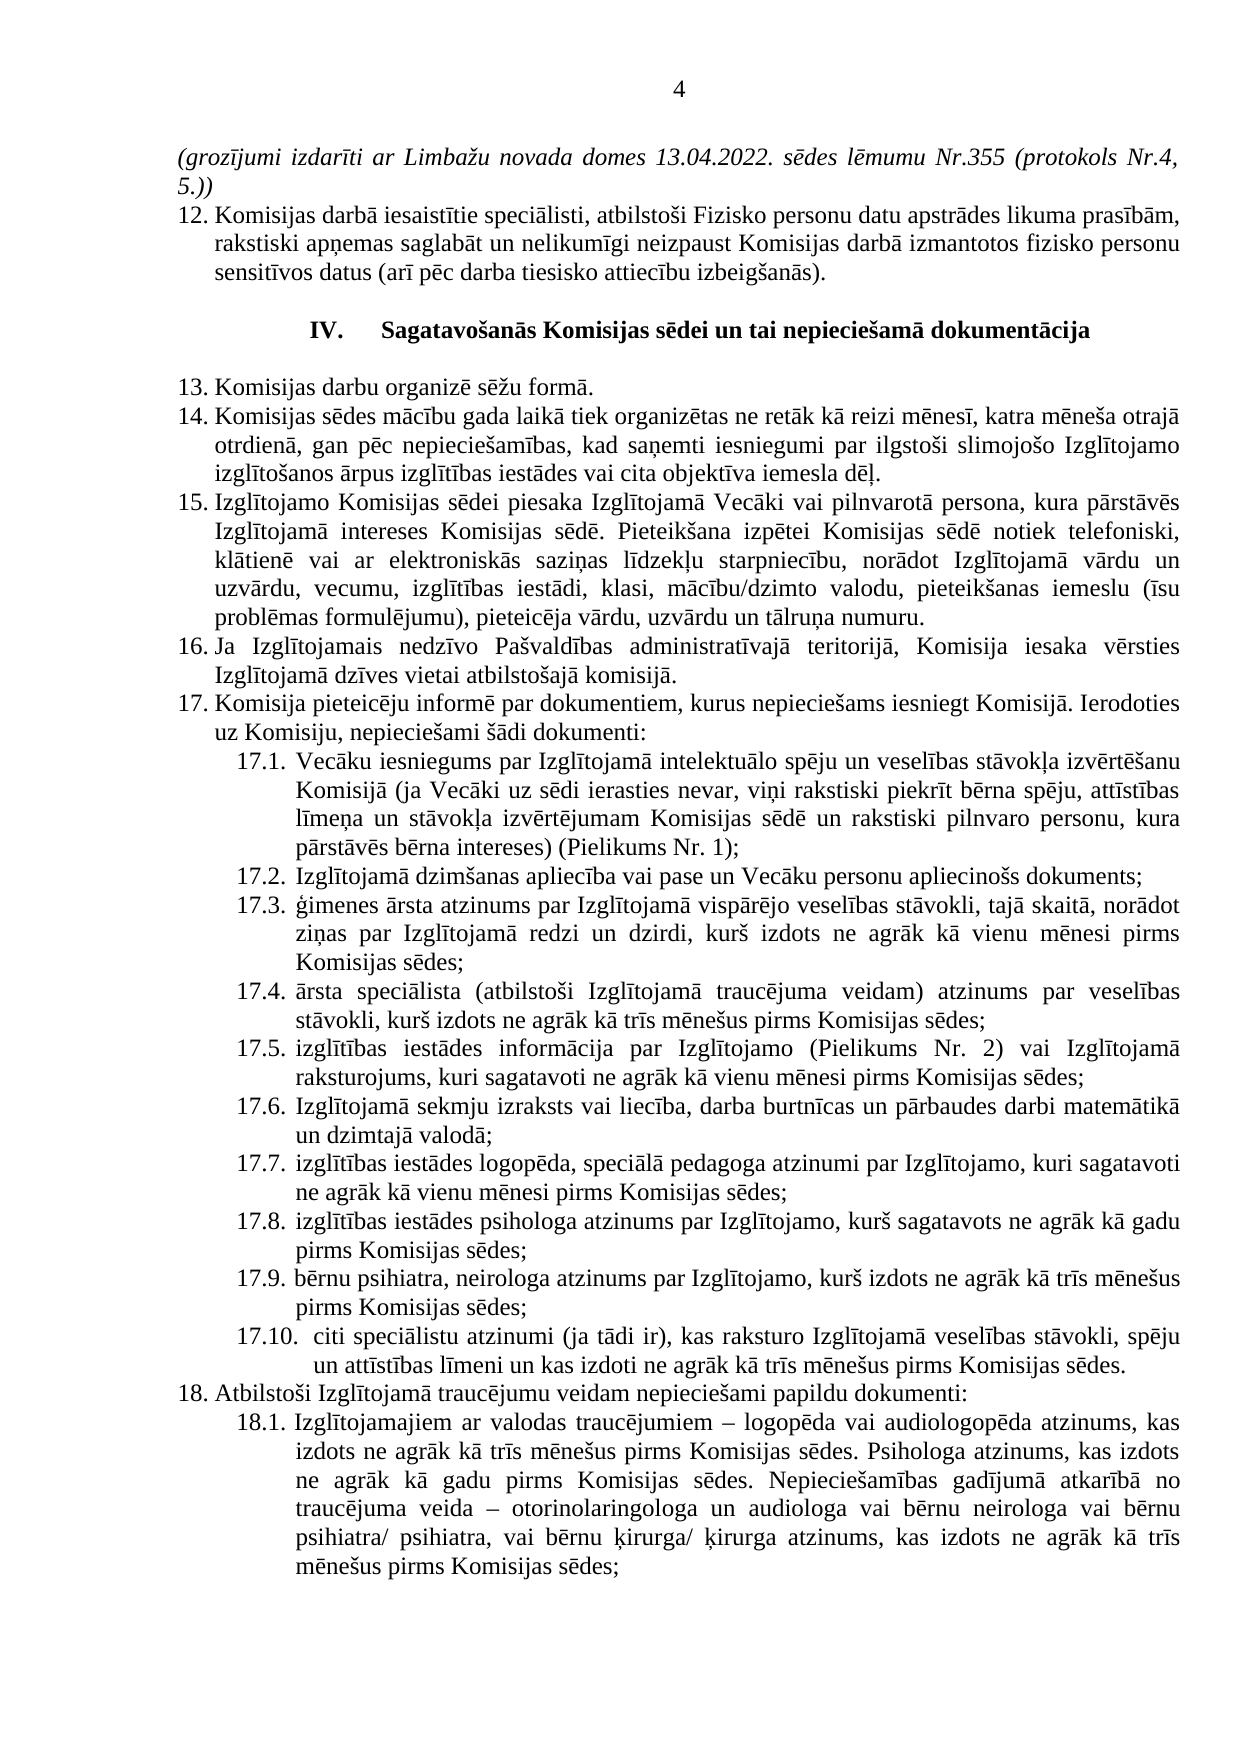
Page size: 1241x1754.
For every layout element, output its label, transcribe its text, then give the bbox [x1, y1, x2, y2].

list Komisijas sēdes mācību gada laikā tiek organizētas ne retāk kā reizi mēnesī, katra mēneša otrajā otrdienā, gan pēc nepieciešamības, kad saņemti iesniegumi par ilgstoši slimojošo Izglītojamo izglītošanos ārpus izglītības iestādes vai cita objektīva iemesla dēļ. [177, 401, 1181, 487]
list Vecāku iesniegums par Izglītojamā intelektuālo spēju un veselības stāvokļa izvērtēšanu Komisijā (ja Vecāki uz sēdi ierasties nevar, viņi rakstiski piekrīt bērna spēju, attīstības līmeņa un stāvokļa izvērtējumam Komisijas sēdē un rakstiski pilnvaro personu, kura pārstāvēs bērna intereses) (Pielikums Nr. 1); [236, 746, 1181, 861]
list izglītības iestādes logopēda, speciālā pedagoga atzinumi par Izglītojamo, kuri sagatavoti ne agrāk kā vienu mēnesi pirms Komisijas sēdes; [236, 1148, 1181, 1206]
list Komisija pieteicēju informē par dokumentiem, kurus nepieciešams iesniegt Komisijā. Ierodoties uz Komisiju, nepieciešami šādi dokumenti: [177, 688, 1181, 746]
list izglītības iestādes psihologa atzinums par Izglītojamo, kurš sagatavots ne agrāk kā gadu pirms Komisijas sēdes; [236, 1206, 1181, 1263]
list Izglītojamo Komisijas sēdei piesaka Izglītojamā Vecāki vai pilnvarotā persona, kura pārstāvēs Izglītojamā intereses Komisijas sēdē. Pieteikšana izpētei Komisijas sēdē notiek telefoniski, klātienē vai ar elektroniskās saziņas līdzekļu starpniecību, norādot Izglītojamā vārdu un uzvārdu, vecumu, izglītības iestādi, klasi, mācību/dzimto valodu, pieteikšanas iemeslu (īsu problēmas formulējumu), pieteicēja vārdu, uzvārdu un tālruņa numuru. [177, 487, 1181, 631]
list Sagatavošanās Komisijas sēdei un tai nepieciešamā dokumentācija [208, 315, 1225, 343]
list ārsta speciālista (atbilstoši Izglītojamā traucējuma veidam) atzinums par veselības stāvokli, kurš izdots ne agrāk kā trīs mēnešus pirms Komisijas sēdes; [236, 976, 1181, 1033]
list bērnu psihiatra, neirologa atzinums par Izglītojamo, kurš izdots ne agrāk kā trīs mēnešus pirms Komisijas sēdes; [236, 1263, 1181, 1321]
list Komisijas darbu organizē sēžu formā. [177, 372, 1181, 401]
list citi speciālistu atzinumi (ja tādi ir), kas raksturo Izglītojamā veselības stāvokli, spēju un attīstības līmeni un kas izdoti ne agrāk kā trīs mēnešus pirms Komisijas sēdes. [236, 1321, 1181, 1378]
list Atbilstoši Izglītojamā traucējumu veidam nepieciešami papildu dokumenti: [177, 1378, 1181, 1407]
text (grozījumi izdarīti ar Limbažu novada domes 13.04.2022. sēdes lēmumu Nr.355 (protokols Nr.4, 5.)) [177, 142, 1181, 200]
list ģimenes ārsta atzinums par Izglītojamā vispārējo veselības stāvokli, tajā skaitā, norādot ziņas par Izglītojamā redzi un dzirdi, kurš izdots ne agrāk kā vienu mēnesi pirms Komisijas sēdes; [236, 890, 1181, 976]
list Izglītojamā dzimšanas apliecība vai pase un Vecāku personu apliecinošs dokuments; [236, 861, 1181, 890]
list Komisijas darbā iesaistītie speciālisti, atbilstoši Fizisko personu datu apstrādes likuma prasībām, rakstiski apņemas saglabāt un nelikumīgi neizpaust Komisijas darbā izmantotos fizisko personu sensitīvos datus (arī pēc darba tiesisko attiecību izbeigšanās). [177, 200, 1181, 286]
list Izglītojamā sekmju izraksts vai liecība, darba burtnīcas un pārbaudes darbi matemātikā un dzimtajā valodā; [236, 1091, 1181, 1148]
list Izglītojamajiem ar valodas traucējumiem – logopēda vai audiologopēda atzinums, kas izdots ne agrāk kā trīs mēnešus pirms Komisijas sēdes. Psihologa atzinums, kas izdots ne agrāk kā gadu pirms Komisijas sēdes. Nepieciešamības gadījumā atkarībā no traucējuma veida – otorinolaringologa un audiologa vai bērnu neirologa vai bērnu psihiatra/ psihiatra, vai bērnu ķirurga/ ķirurga atzinums, kas izdots ne agrāk kā trīs mēnešus pirms Komisijas sēdes; [236, 1407, 1181, 1580]
list Ja Izglītojamais nedzīvo Pašvaldības administratīvajā teritorijā, Komisija iesaka vērsties Izglītojamā dzīves vietai atbilstošajā komisijā. [177, 631, 1181, 688]
list izglītības iestādes informācija par Izglītojamo (Pielikums Nr. 2) vai Izglītojamā raksturojums, kuri sagatavoti ne agrāk kā vienu mēnesi pirms Komisijas sēdes; [236, 1033, 1181, 1091]
